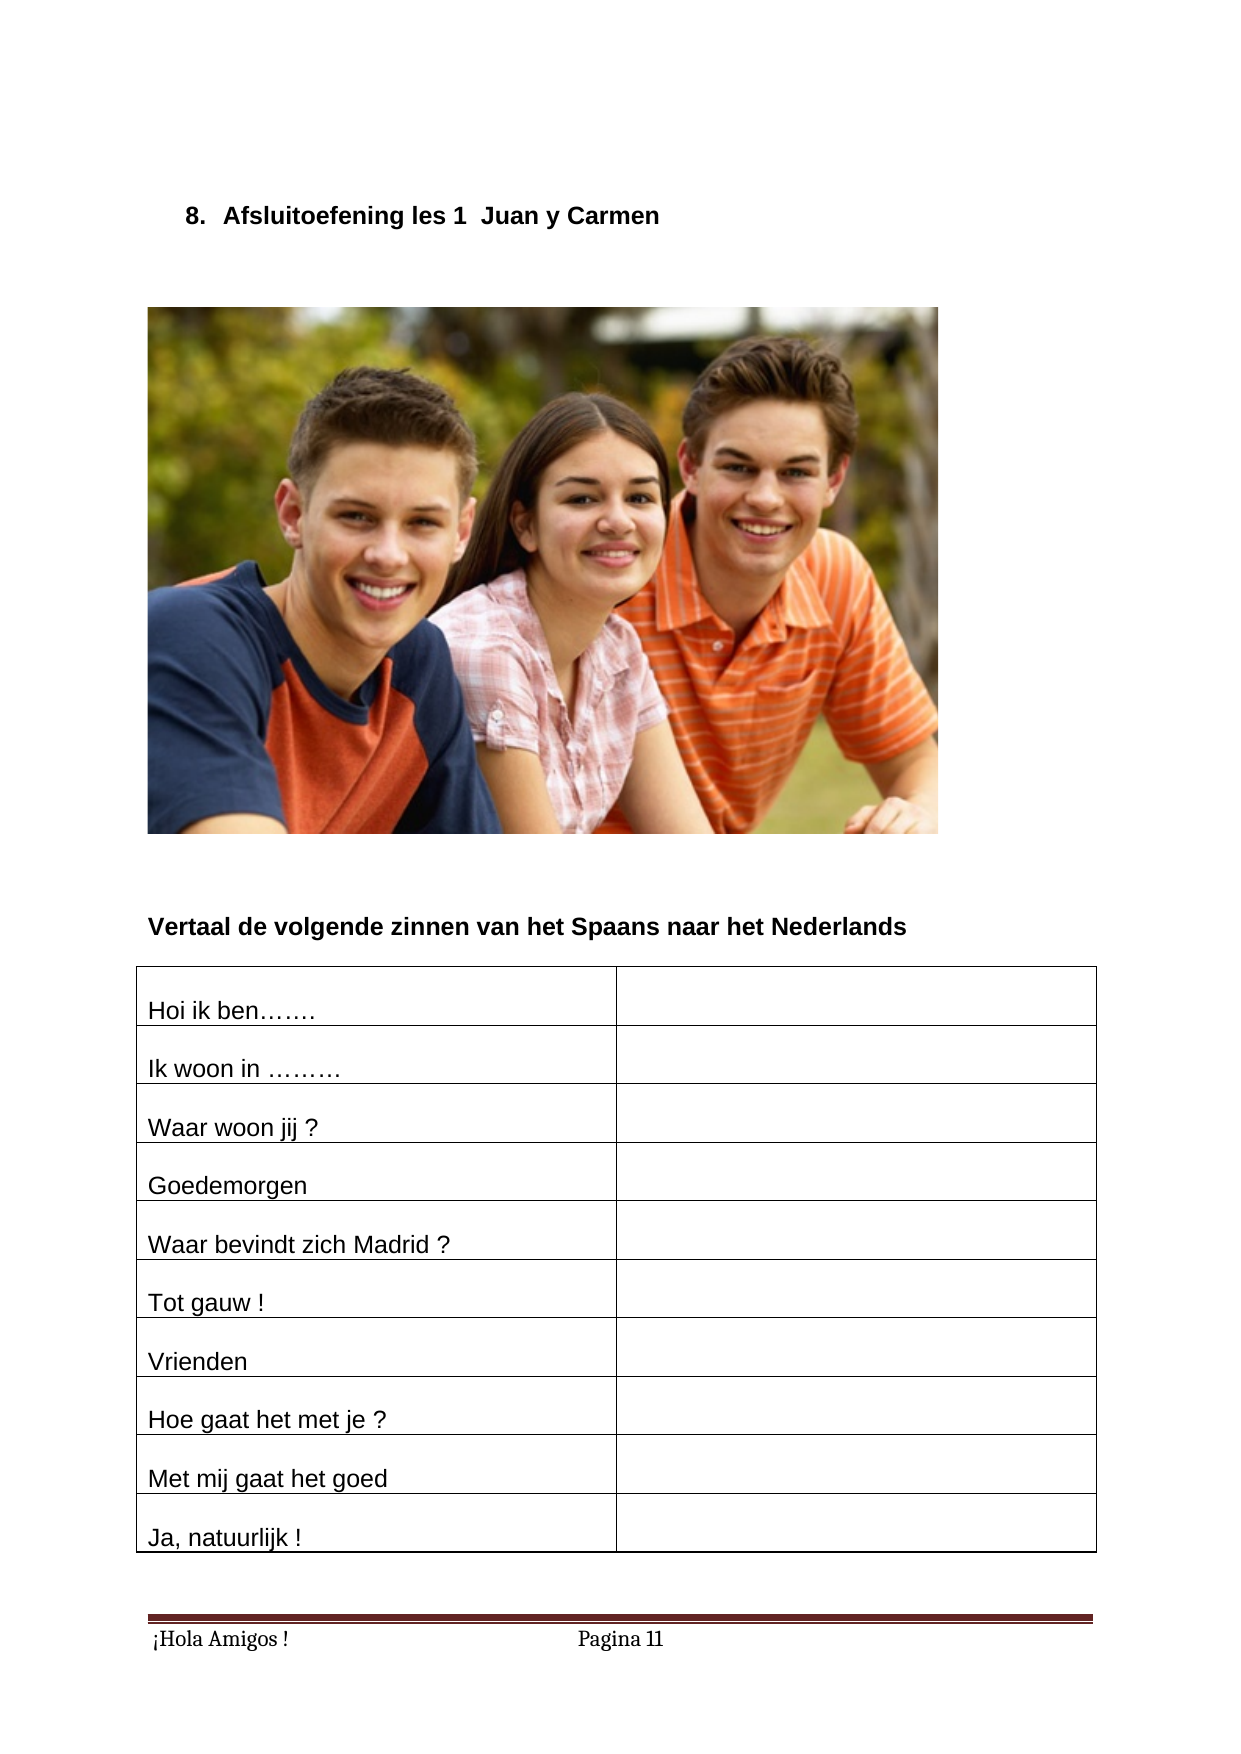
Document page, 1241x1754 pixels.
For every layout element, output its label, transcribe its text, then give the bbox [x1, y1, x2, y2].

table_cell [617, 1143, 1096, 1200]
text Vertaal de volgende zinnen van het Spaans naar het Nederlands [148, 912, 1093, 941]
table_cell Vrienden [137, 1318, 616, 1376]
table_cell Hoe gaat het met je ? [137, 1377, 616, 1434]
table_cell Met mij gaat het goed [137, 1435, 616, 1493]
table_cell [617, 1260, 1096, 1317]
table_cell [617, 1201, 1096, 1259]
table_cell [617, 1377, 1096, 1434]
table_header Hoi ik ben……. [137, 967, 616, 1024]
picture [147, 307, 939, 834]
table_cell [617, 1084, 1096, 1142]
table_cell Goedemorgen [137, 1143, 616, 1200]
table_cell [617, 1494, 1096, 1551]
table_cell Tot gauw ! [137, 1260, 616, 1317]
table_cell Waar bevindt zich Madrid ? [137, 1201, 616, 1259]
list Afsluitoefening les 1 Juan y Carmen [185, 201, 1093, 229]
table_cell [617, 1026, 1096, 1083]
table_cell Waar woon jij ? [137, 1084, 616, 1142]
table_cell Ik woon in ……… [137, 1026, 616, 1083]
table_header [617, 967, 1096, 1024]
table_cell [617, 1318, 1096, 1376]
table_cell Ja, natuurlijk ! [137, 1494, 616, 1551]
table_cell [617, 1435, 1096, 1493]
